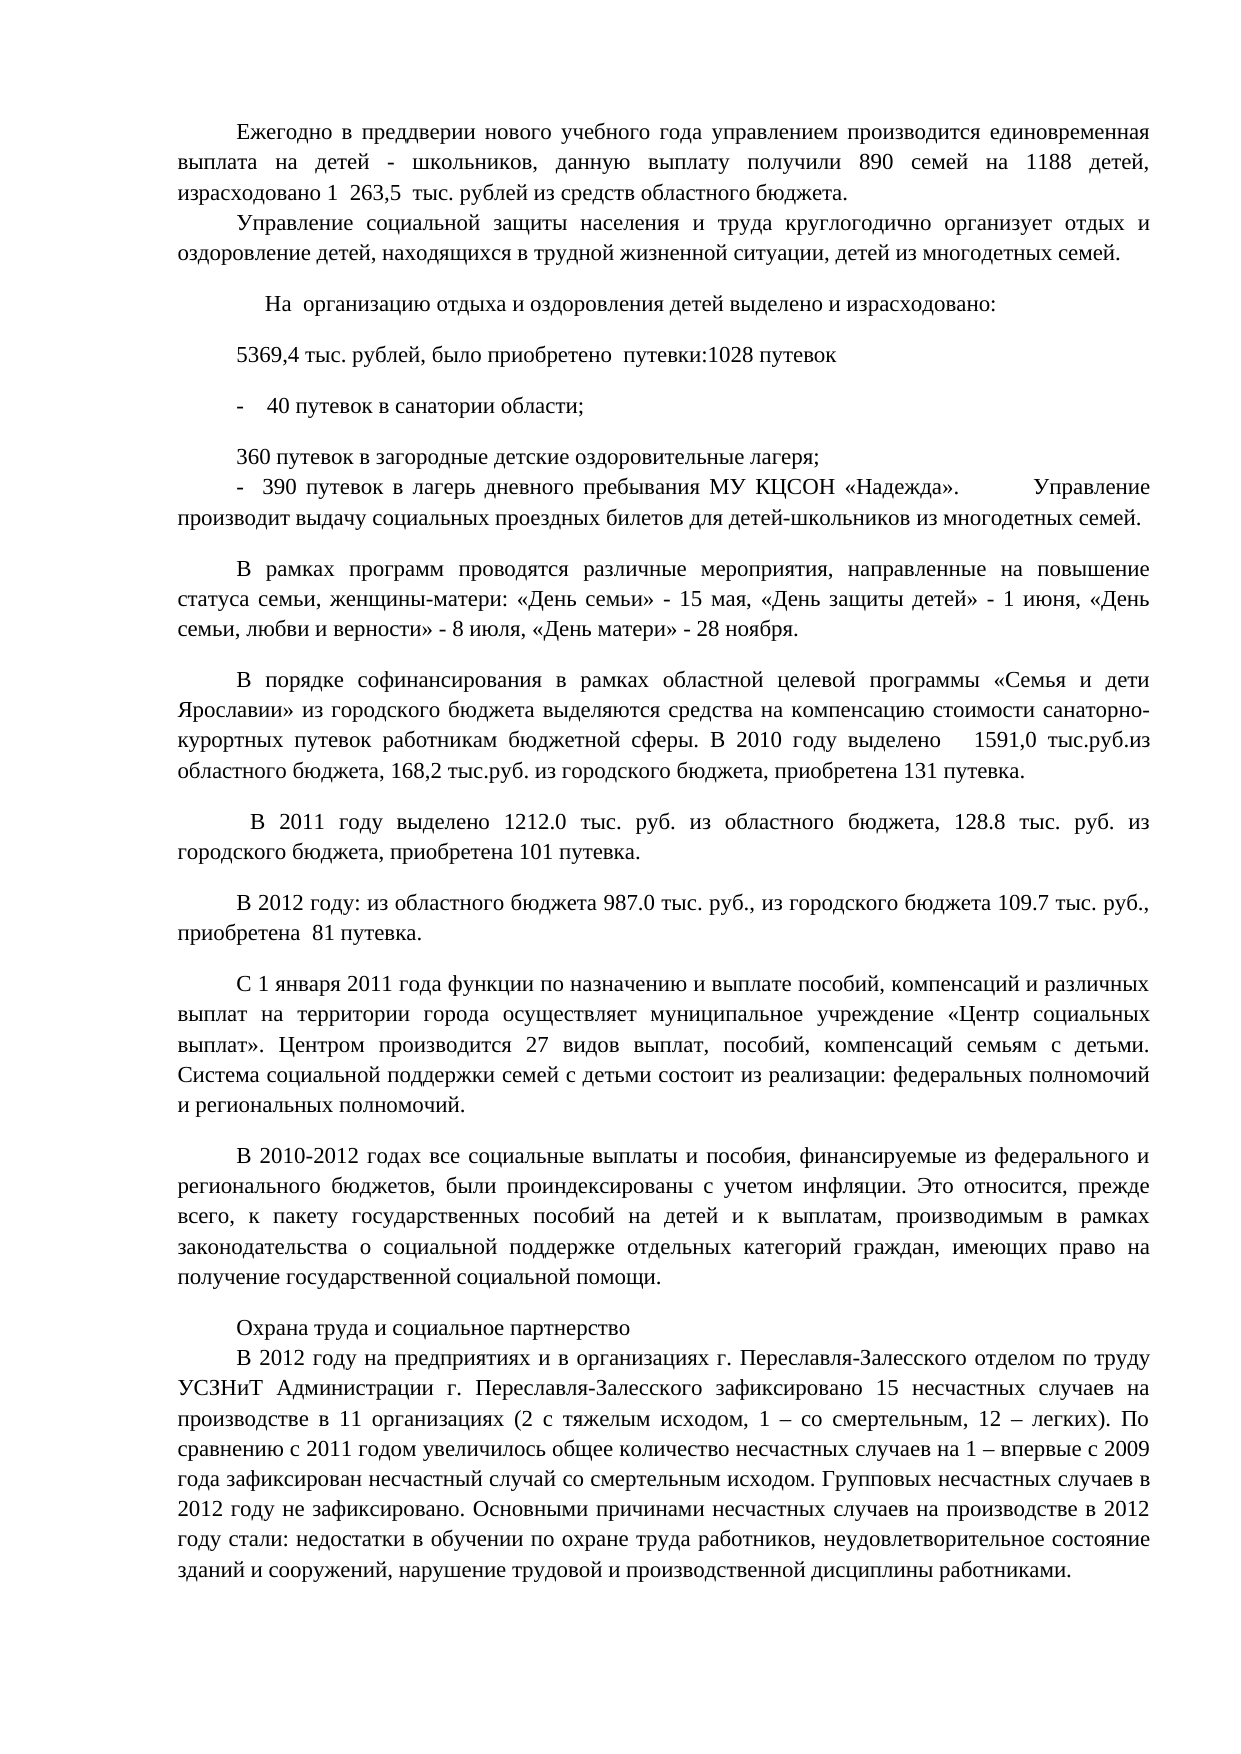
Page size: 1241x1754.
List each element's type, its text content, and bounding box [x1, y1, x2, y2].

list В 2012 году на предприятиях и в организациях г. Переславля-Залесского отделом по труду УСЗНиТ Администрации г. Переславля-Залесского зафиксировано 15 несчастных случаев на производстве в 11 организациях (2 с тяжелым исходом, 1 – со смертельным, 12 – легких). По сравнению с 2011 годом увеличилось общее количество несчастных случаев на 1 – впервые с 2009 года зафиксирован несчастный случай со смертельным исходом. Групповых несчастных случаев в 2012 году не зафиксировано. Основными причинами несчастных случаев на производстве в 2012 году стали: недостатки в обучении по охране труда работников, неудовлетворительное состояние зданий и сооружений, нарушение трудовой и производственной дисциплины работниками. [177, 1344, 1152, 1582]
list - 390 путевок в лагерь дневного пребывания МУ КЦСОН «Надежда». Управление производит выдачу социальных проездных билетов для детей-школьников из многодетных семей. [177, 473, 1152, 530]
text В рамках программ проводятся различные мероприятия, направленные на повышение статуса семьи, женщины-матери: «День семьи» - 15 мая, «День защиты детей» - 1 июня, «День семьи, любви и верности» - 8 июля, «День матери» - 28 ноября. [177, 554, 1152, 641]
list Управление социальной защиты населения и труда круглогодично организует отдых и оздоровление детей, находящихся в трудной жизненной ситуации, детей из многодетных семей. [177, 209, 1152, 265]
text С 1 января 2011 года функции по назначению и выплате пособий, компенсаций и различных выплат на территории города осуществляет муниципальное учреждение «Центр социальных выплат». Центром производится 27 видов выплат, пособий, компенсаций семьям с детьми. Система социальной поддержки семей с детьми состоит из реализации: федеральных полномочий и региональных полномочий. [177, 970, 1152, 1117]
text - 40 путевок в санатории области; [177, 392, 1152, 418]
text В 2010-2012 годах все социальные выплаты и пособия, финансируемые из федерального и регионального бюджетов, были проиндексированы с учетом инфляции. Это относится, прежде всего, к пакету государственных пособий на детей и к выплатам, производимым в рамках законодательства о социальной поддержке отдельных категорий граждан, имеющих право на получение государственной социальной помощи. [177, 1142, 1152, 1289]
list В 2011 году выделено 1212.0 тыс. руб. из областного бюджета, 128.8 тыс. руб. из городского бюджета, приобретена 101 путевка. [177, 808, 1152, 864]
list Охрана труда и социальное партнерство [177, 1314, 1152, 1340]
text В 2012 году: из областного бюджета 987.0 тыс. руб., из городского бюджета 109.7 тыс. руб., приобретена 81 путевка. [177, 889, 1152, 946]
text На организацию отдыха и оздоровления детей выделено и израсходовано: [177, 290, 1152, 316]
list Ежегодно в преддверии нового учебного года управлением производится единовременная выплата на детей - школьников, данную выплату получили 890 семей на 1188 детей, израсходовано 1 263,5 тыс. рублей из средств областного бюджета. [177, 118, 1152, 205]
text В порядке софинансирования в рамках областной целевой программы «Семья и дети Ярославии» из городского бюджета выделяются средства на компенсацию стоимости санаторно-курортных путевок работникам бюджетной сферы. В 2010 году выделено 1591,0 тыс.руб.из областного бюджета, 168,2 тыс.руб. из городского бюджета, приобретена 131 путевка. [177, 666, 1152, 783]
list 360 путевок в загородные детские оздоровительные лагеря; [177, 443, 1152, 469]
list 5369,4 тыс. рублей, было приобретено путевки:1028 путевок [236, 341, 1152, 367]
